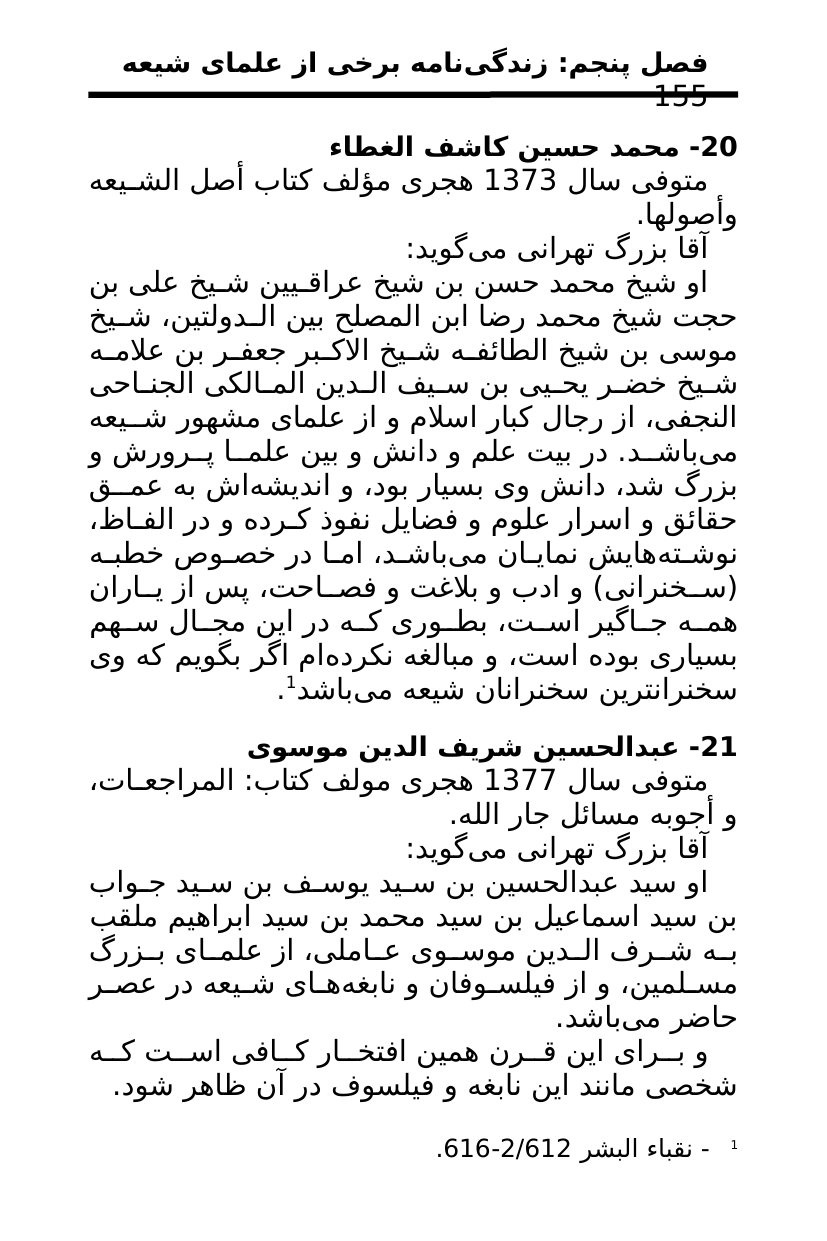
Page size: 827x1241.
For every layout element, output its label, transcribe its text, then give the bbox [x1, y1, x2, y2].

text او شیخ محمد حسن بن شیخ عراقیین شیخ علی بن حجت شیخ محمد رضا ابن المصلح بین الدولتین، شیخ موسی بن شیخ الطائفه شیخ الاکبر جعفر بن علامه شیخ خضر یحیی بن سیف الدین المالکی الجناحی النجفی، از رجال کبار اسلام و از علمای مشهور شیعه می‌باشد. در بیت علم و دانش و بین علما پرورش و بزرگ شد، دانش وی بسیار بود، و اندیشه‌اش به عمق حقائق و اسرار علوم و فضایل نفوذ کرده و در الفاظ، نوشته‌هایش نمایان می‌باشد، اما در خصوص خطبه (سخنرانی) و ادب و بلاغت و فصاحت، پس از یاران همه جاگیر است، بطوری که در این مجال سهم بسیاری بوده است، و مبالغه نکرده‌ام اگر بگویم که وی سخنرانترین سخنرانان شیعه می‌باشد. [89, 265, 738, 706]
text او سید عبدالحسین بن سید یوسف بن سید جواب بن سید اسماعیل بن سید محمد بن سید ابراهیم ملقب به شرف الدین موسوی عاملی، از علمای بزرگ مسلمین، و از فیلسوفان و نابغه‌های شیعه در عصر حاضر می‌باشد. [89, 865, 738, 1035]
title 20- محمد حسین کاشف الغطاء [89, 132, 738, 163]
text آقا بزرگ تهرانی می‌گوید: [89, 831, 738, 865]
text آقا بزرگ تهرانی می‌گوید: [89, 231, 738, 265]
text و برای این قرن همین افتخار کافی است که شخصی مانند این نابغه و فیلسوف در آن ظاهر شود. [89, 1035, 738, 1103]
title 21- عبدالحسین شریف الدین موسوی [89, 731, 738, 763]
text متوفی سال 1377 هجری مولف کتاب: المراجعات، و أجوبه مسائل جار الله. [89, 763, 738, 831]
text متوفی سال 1373 هجری مؤلف کتاب أصل الشیعه وأصولها. [89, 163, 738, 231]
